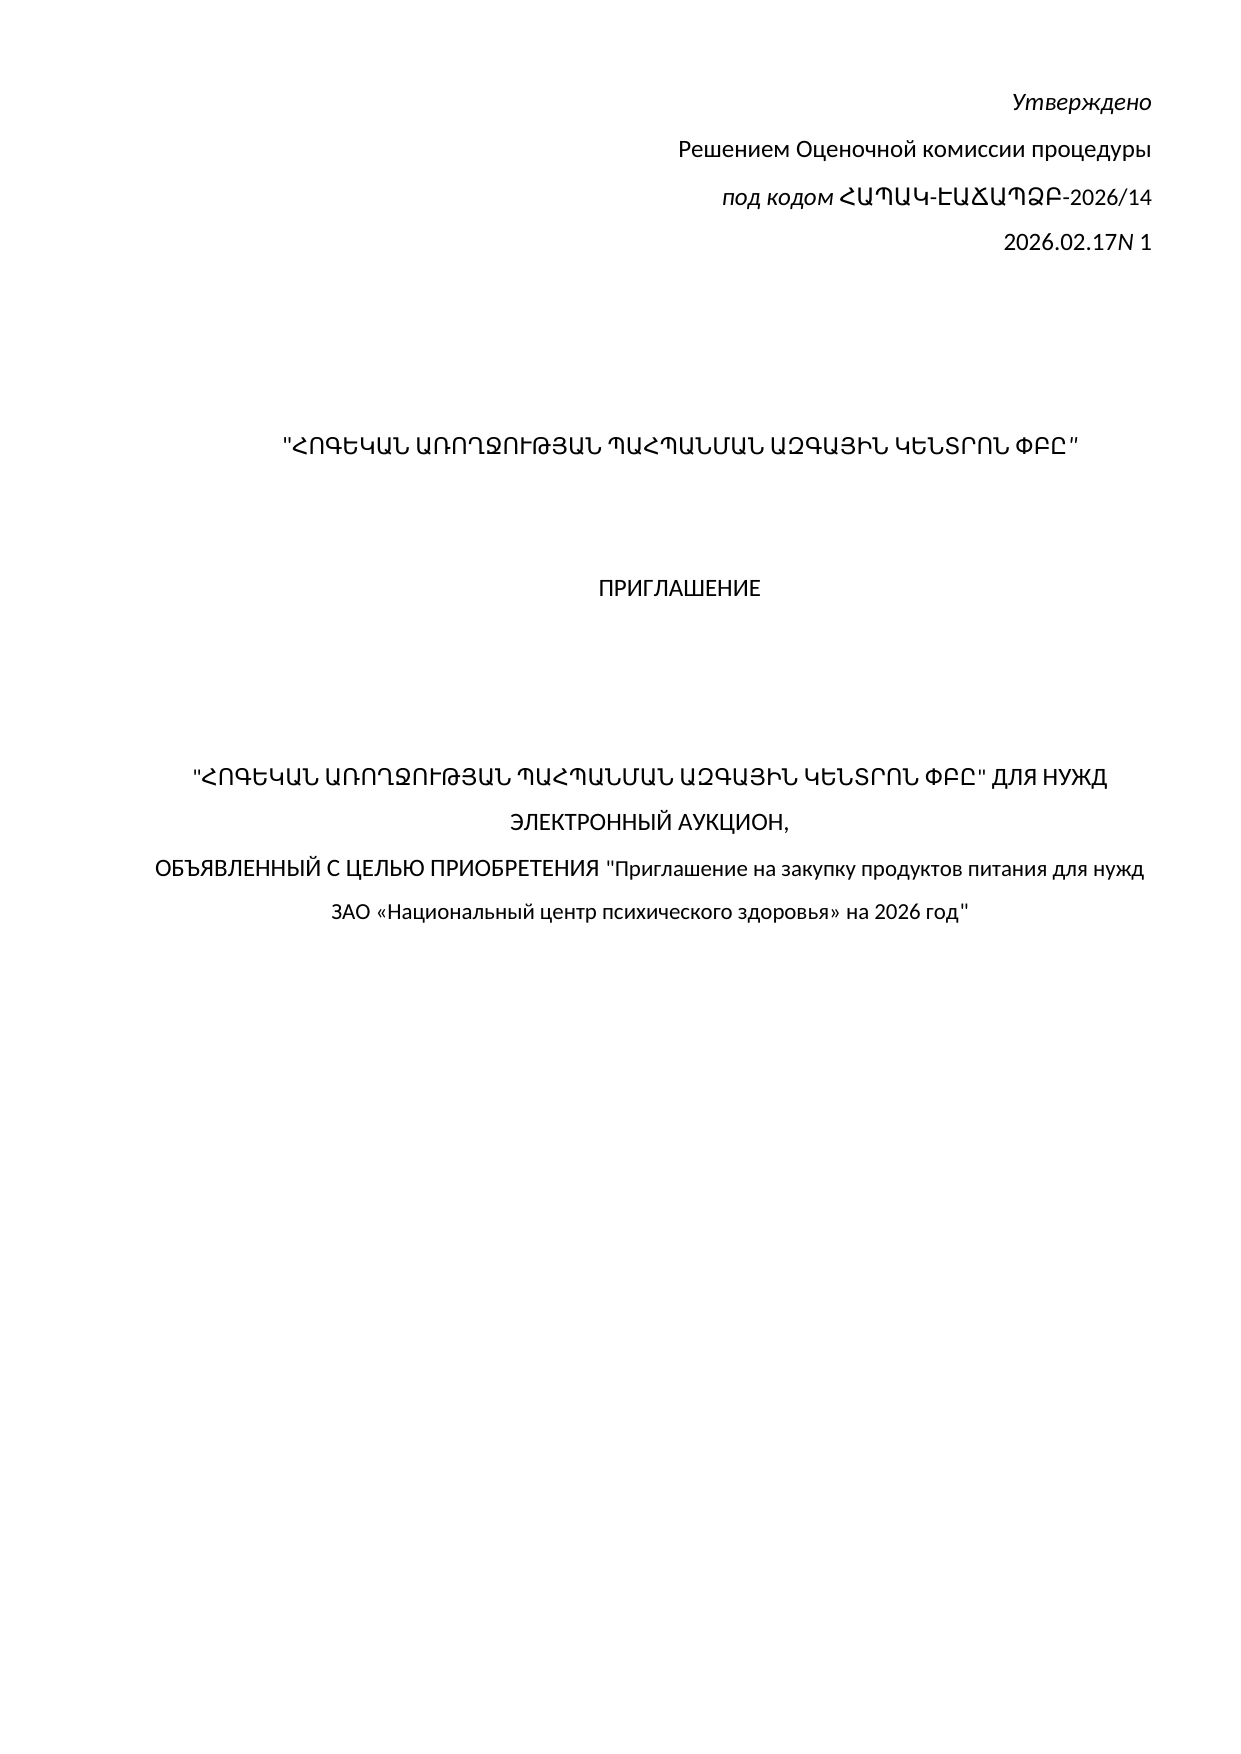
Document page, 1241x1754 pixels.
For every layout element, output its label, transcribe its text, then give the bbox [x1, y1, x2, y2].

text ОБЪЯВЛЕННЫЙ С ЦЕЛЬЮ ПРИОБРЕТЕНИЯ "Приглашение на закупку продуктов питания для нужд ЗАО «Национальный центр психического здоровья» на 2026 год" [148, 852, 1152, 925]
text Решением Оценочной комиссии процедуры [148, 134, 1152, 164]
text ПРИГЛАШЕНИЕ [148, 572, 1152, 603]
text "ՀՈԳԵԿԱՆ ԱՌՈՂՋՈՒԹՅԱՆ ՊԱՀՊԱՆՄԱՆ ԱԶԳԱՅԻՆ ԿԵՆՏՐՈՆ ՓԲԸ" ДЛЯ НУЖД ЭЛЕКТРОННЫЙ АУКЦИОН, [148, 761, 1152, 837]
text "ՀՈԳԵԿԱՆ ԱՌՈՂՋՈՒԹՅԱՆ ՊԱՀՊԱՆՄԱՆ ԱԶԳԱՅԻՆ ԿԵՆՏՐՈՆ ՓԲԸ" [148, 431, 1152, 461]
text под кодом ՀԱՊԱԿ-ԷԱՃԱՊՁԲ-2026/14 2026.02.17 N 1 [148, 181, 1152, 257]
text Утверждено [148, 86, 1152, 117]
